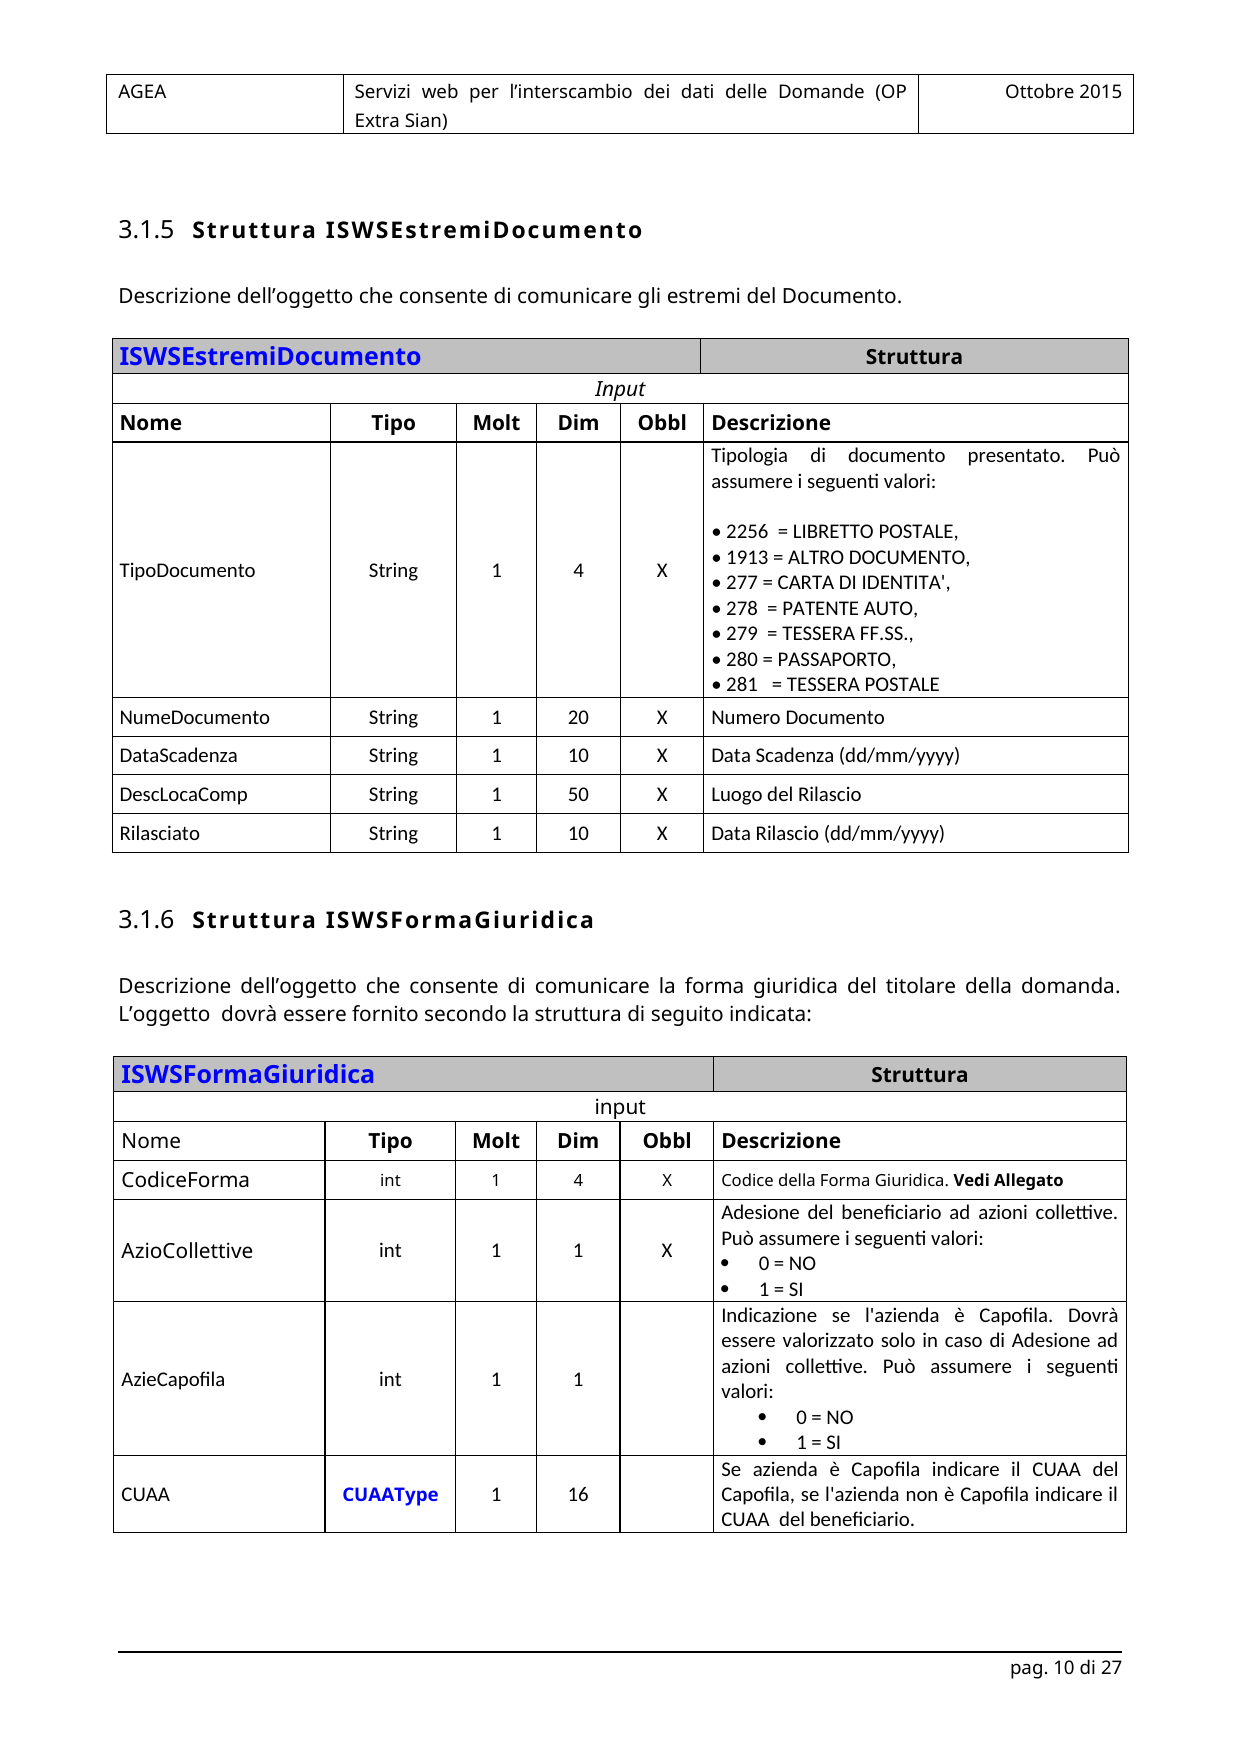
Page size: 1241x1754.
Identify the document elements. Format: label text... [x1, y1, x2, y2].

table_cell X [621, 1161, 713, 1198]
table_cell Rilasciato [113, 814, 330, 852]
table_cell Molt [457, 404, 536, 441]
table_cell int [326, 1161, 455, 1198]
table_cell 1 [456, 1200, 536, 1301]
table_cell Tipologia di documento presentato. Può assumere i seguenti valori: • 2256 = LIBRETTO POSTALE, • 1913 = ALTRO DOCUMENTO, • 277 = CARTA DI IDENTITA', • 278 = PATENTE AUTO, • 279 = TESSERA FF.SS., • 280 = PASSAPORTO, • 281 = TESSERA POSTALE [704, 443, 1128, 697]
table_cell Numero Documento [704, 698, 1128, 736]
text Descrizione dell’oggetto che consente di comunicare la forma giuridica del titolare della domanda. L’oggetto dovrà essere fornito secondo la struttura di seguito indicata: [118, 971, 1122, 1028]
table_cell Nome [113, 404, 330, 441]
table_cell 20 [537, 698, 620, 736]
table_cell String [331, 443, 456, 697]
table_cell Data Rilascio (dd/mm/yyyy) [704, 814, 1128, 852]
table_cell X [621, 698, 703, 736]
table_cell Obbl [621, 404, 703, 441]
table_cell String [331, 698, 456, 736]
table_cell X [621, 814, 703, 852]
table_cell int [326, 1200, 455, 1301]
table_cell input [114, 1092, 1126, 1121]
table_cell 10 [537, 737, 620, 774]
table_cell 1 [537, 1200, 619, 1301]
table_cell X [621, 443, 703, 697]
subtitle Struttura ISWSEstremiDocumento [118, 212, 1122, 246]
table_cell 1 [457, 443, 536, 697]
table_cell Indicazione se l'azienda è Capofila. Dovrà essere valorizzato solo in caso di Adesione ad azioni collettive. Può assumere i seguenti valori: 0 = NO 1 = SI [714, 1302, 1126, 1455]
table_cell Luogo del Rilascio [704, 775, 1128, 813]
table_cell Obbl [621, 1122, 713, 1159]
table_cell Descrizione [704, 404, 1128, 441]
table_cell CUAAType [326, 1456, 455, 1532]
table_cell String [331, 814, 456, 852]
table_cell CUAA [114, 1456, 324, 1532]
table_cell int [326, 1302, 455, 1455]
subtitle Struttura ISWSFormaGiuridica [118, 902, 1122, 936]
table_cell 16 [537, 1456, 619, 1532]
table_cell X [621, 775, 703, 813]
table_header Struttura [701, 339, 1128, 373]
table_cell Codice della Forma Giuridica. Vedi Allegato [714, 1161, 1126, 1198]
table_cell TipoDocumento [113, 443, 330, 697]
table_cell 1 [456, 1161, 536, 1198]
table_cell CodiceForma [114, 1161, 324, 1198]
table_cell 4 [537, 443, 620, 697]
table_cell 10 [537, 814, 620, 852]
table_cell Molt [456, 1122, 536, 1159]
text Descrizione dell’oggetto che consente di comunicare gli estremi del Documento. [118, 281, 1122, 309]
table_cell DescLocaComp [113, 775, 330, 813]
table_cell Tipo [331, 404, 456, 441]
table_cell Data Scadenza (dd/mm/yyyy) [704, 737, 1128, 774]
table_cell 1 [456, 1456, 536, 1532]
table_cell Descrizione [714, 1122, 1126, 1159]
table_cell Adesione del beneficiario ad azioni collettive. Può assumere i seguenti valori: 0 = NO 1 = SI [714, 1200, 1126, 1301]
table_cell AzieCapofila [114, 1302, 324, 1455]
table_cell 1 [456, 1302, 536, 1455]
table_cell AzioCollettive [114, 1200, 324, 1301]
table_cell 1 [457, 814, 536, 852]
table_cell Tipo [326, 1122, 455, 1159]
table_cell NumeDocumento [113, 698, 330, 736]
table_cell X [621, 1200, 713, 1301]
table_cell DataScadenza [113, 737, 330, 774]
table_cell Dim [537, 404, 620, 441]
table_cell 4 [537, 1161, 619, 1198]
table_cell 1 [457, 698, 536, 736]
table_cell [621, 1302, 713, 1455]
table_cell Dim [537, 1122, 619, 1159]
table_cell 1 [457, 737, 536, 774]
table_cell Se azienda è Capofila indicare il CUAA del Capofila, se l'azienda non è Capofila indicare il CUAA del beneficiario. [714, 1456, 1126, 1532]
table_cell X [621, 737, 703, 774]
table_header Struttura [714, 1057, 1126, 1091]
table_cell [621, 1456, 713, 1532]
table_cell 50 [537, 775, 620, 813]
table_cell 1 [537, 1302, 619, 1455]
table_cell String [331, 775, 456, 813]
table_cell String [331, 737, 456, 774]
table_cell Input [113, 374, 1128, 403]
table_header ISWSEstremiDocumento [113, 339, 700, 373]
table_cell 1 [457, 775, 536, 813]
table_cell Nome [114, 1122, 324, 1159]
table_header ISWSFormaGiuridica [114, 1057, 713, 1091]
